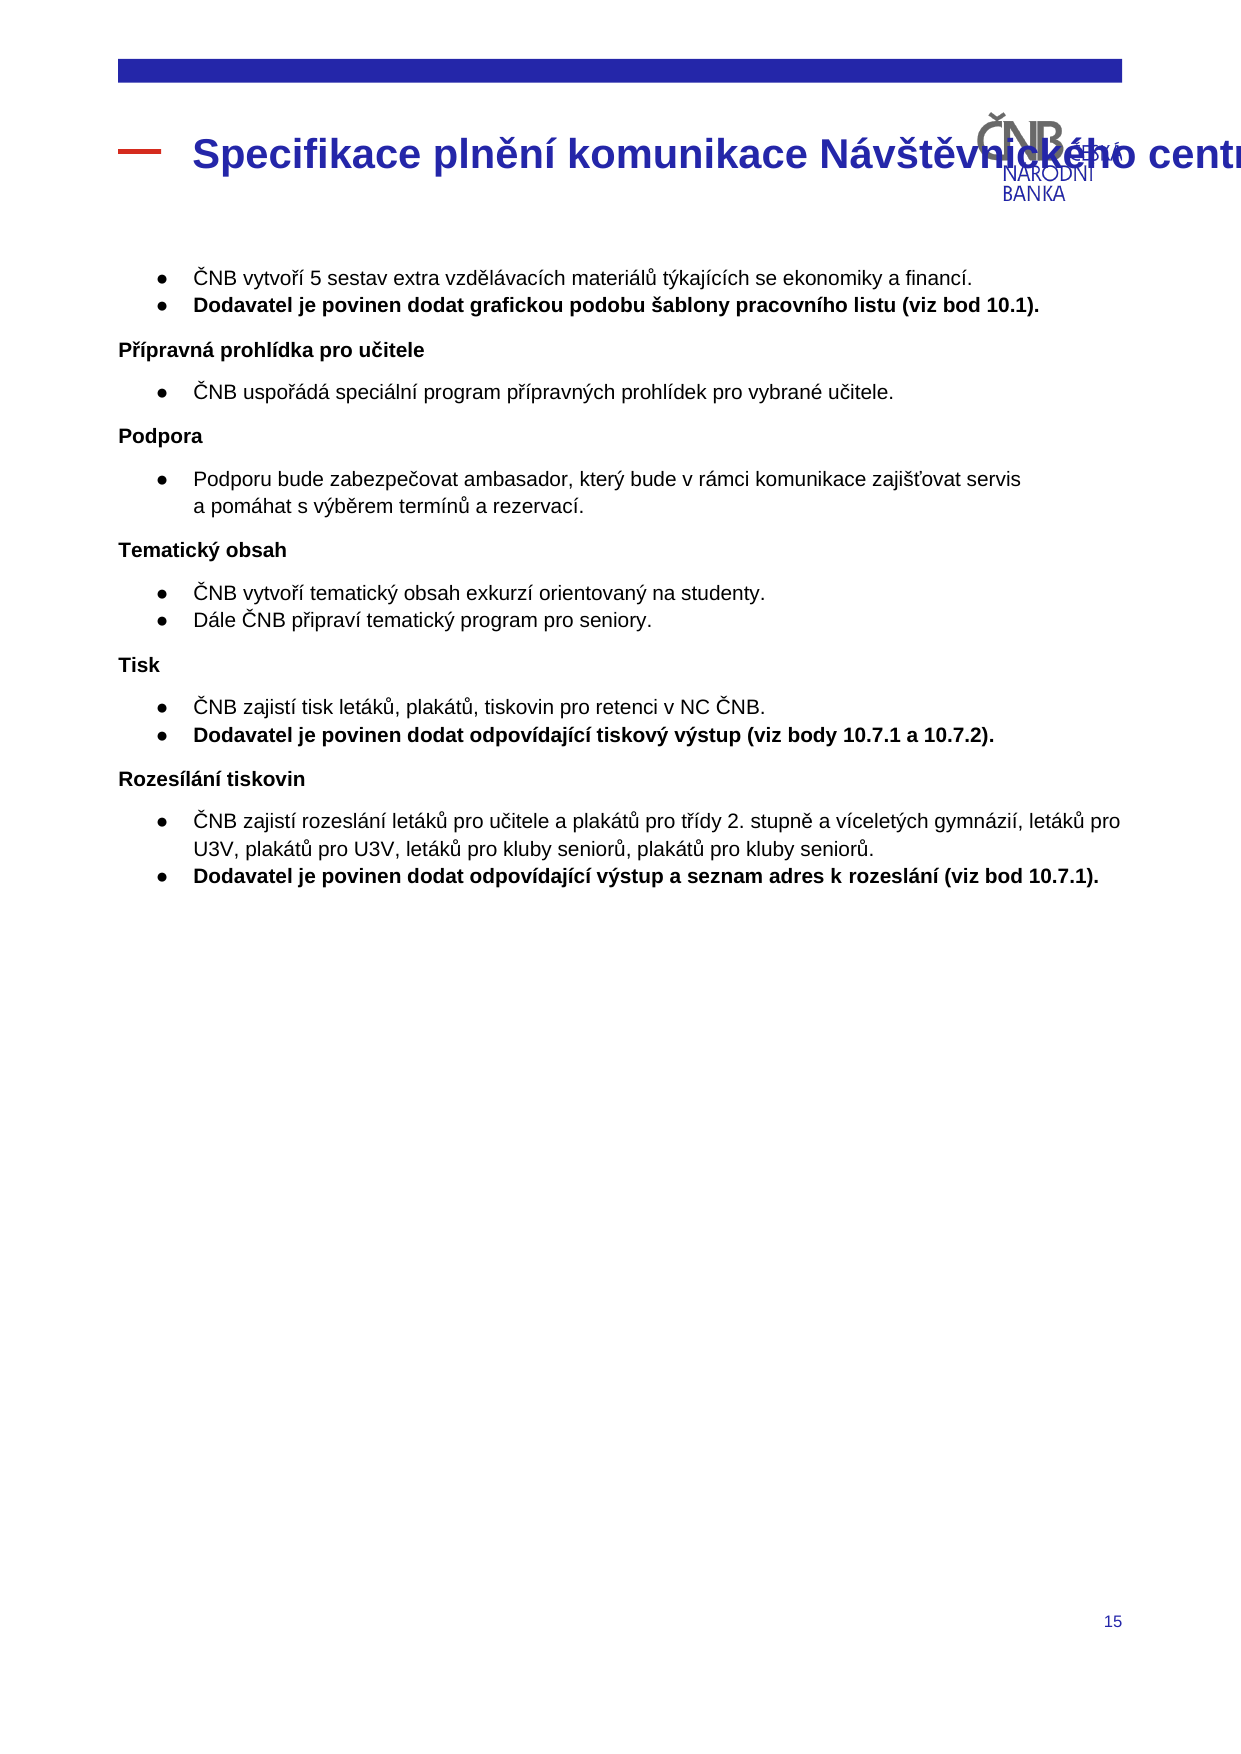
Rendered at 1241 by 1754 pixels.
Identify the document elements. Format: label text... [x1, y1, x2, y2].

picture [1119, 150, 1123, 164]
text Tisk [118, 652, 1122, 676]
list ČNB vytvoří 5 sestav extra vzdělávacích materiálů týkajících se ekonomiky a financí. [156, 266, 1122, 290]
list ČNB vytvoří tematický obsah exkurzí orientovaný na studenty. [156, 581, 1122, 605]
list ČNB uspořádá speciální program přípravných prohlídek pro vybrané učitele. [156, 380, 1122, 404]
picture [977, 112, 1123, 201]
list Podporu bude zabezpečovat ambasador, který bude v rámci komunikace zajišťovat servis a pomáhat s výběrem termínů a rezervací. [156, 467, 1122, 518]
list Dodavatel je povinen dodat odpovídající výstup a seznam adres k rozeslání (viz bod 10.7.1). [156, 864, 1122, 888]
list ČNB zajistí tisk letáků, plakátů, tiskovin pro retenci v NC ČNB. [156, 695, 1122, 719]
list Dodavatel je povinen dodat grafickou podobu šablony pracovního listu (viz bod 10.1). [156, 293, 1122, 317]
text Tematický obsah [118, 538, 1122, 562]
list ČNB zajistí rozeslání letáků pro učitele a plakátů pro třídy 2. stupně a víceletých gymnázií, letáků pro U3V, plakátů pro U3V, letáků pro kluby seniorů, plakátů pro kluby seniorů. [156, 809, 1122, 861]
text Rozesílání tiskovin [118, 767, 1122, 791]
text Přípravná prohlídka pro učitele [118, 337, 1122, 361]
list Dodavatel je povinen dodat odpovídající tiskový výstup (viz body 10.7.1 a 10.7.2). [156, 722, 1122, 746]
list Dále ČNB připraví tematický program pro seniory. [156, 608, 1122, 632]
text Podpora [118, 424, 1122, 448]
